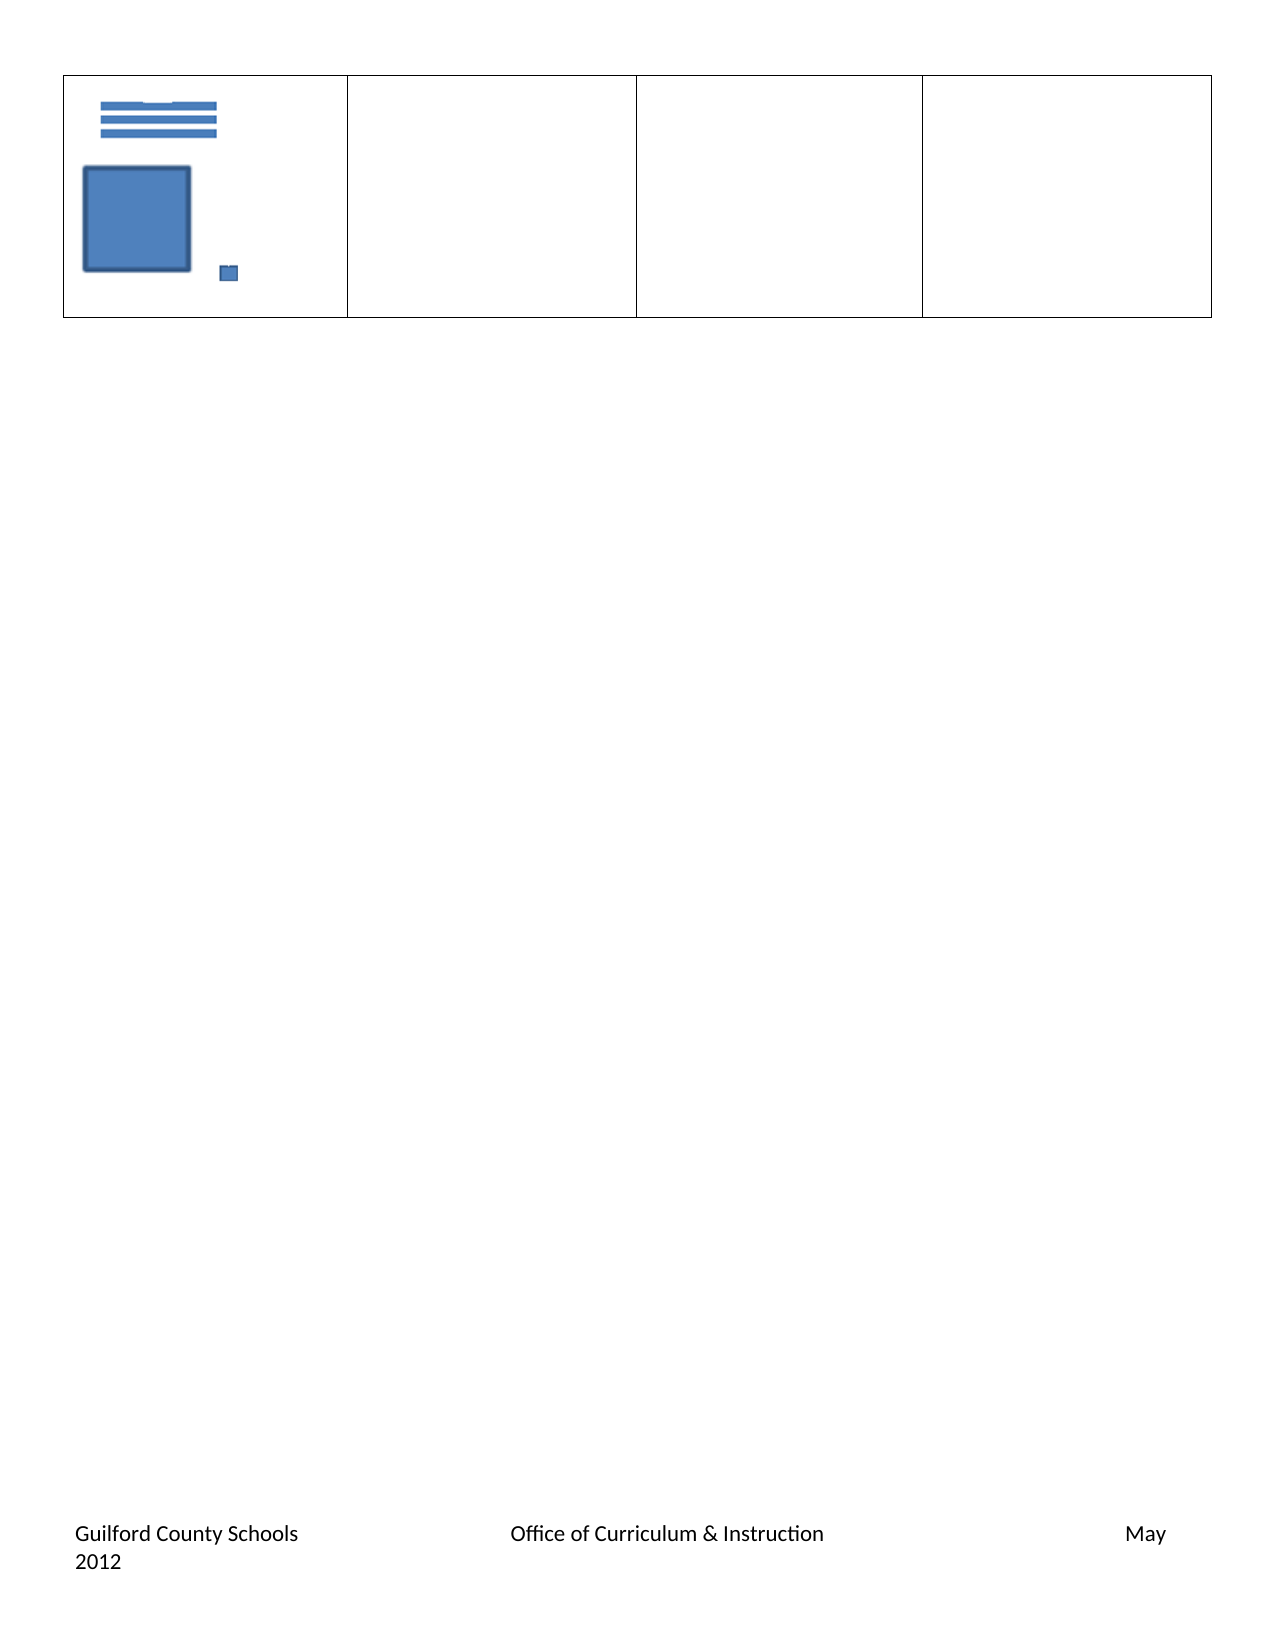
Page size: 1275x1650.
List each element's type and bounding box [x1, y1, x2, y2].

table_cell [923, 76, 1211, 317]
picture [75, 76, 238, 157]
table_cell [637, 76, 922, 317]
table_cell [64, 76, 347, 317]
picture [75, 160, 247, 292]
table_cell [348, 76, 636, 317]
